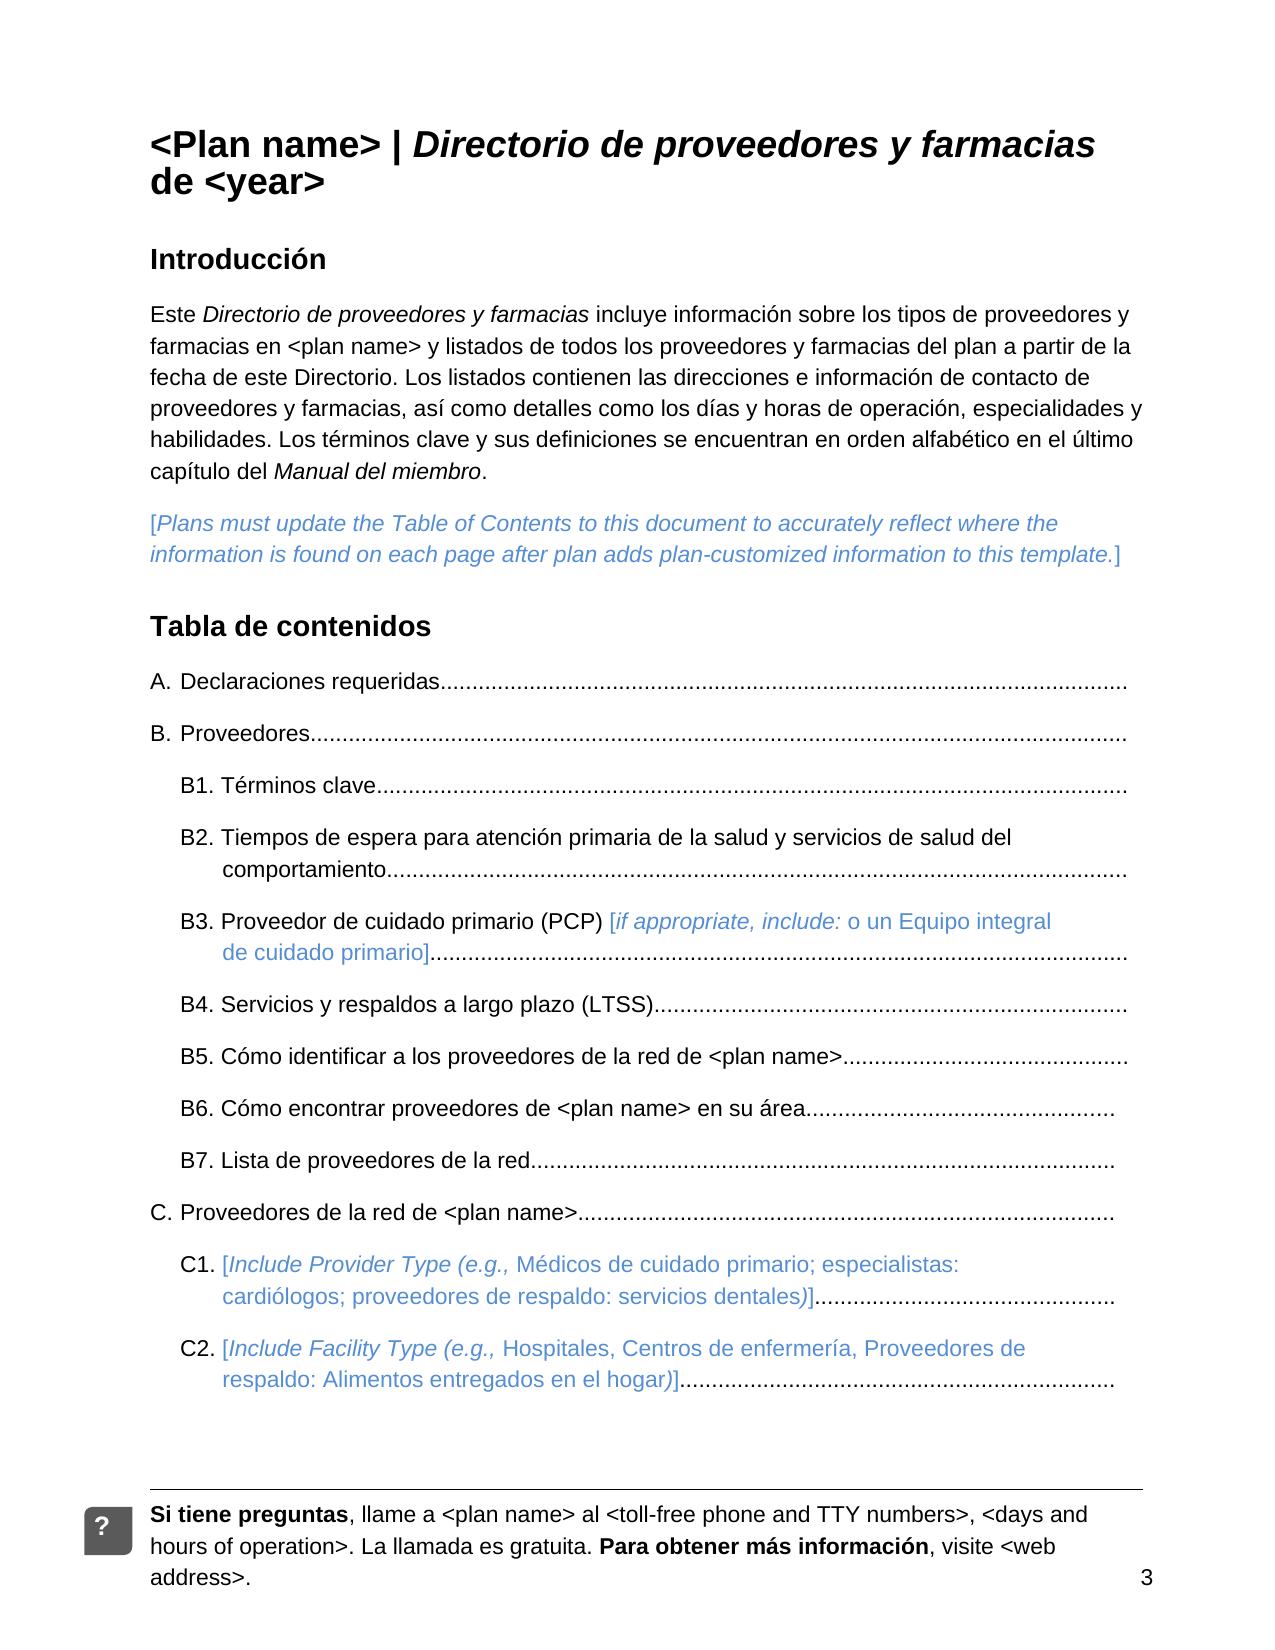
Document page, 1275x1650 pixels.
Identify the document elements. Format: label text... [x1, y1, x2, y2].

title Este Directorio de proveedores y farmacias incluye información sobre los tipos de proveedores y farmacias en <plan name> y listados de todos los proveedores y farmacias del plan a partir de la fecha de este Directorio. Los listados contienen las direcciones e información de contacto de proveedores y farmacias, así como detalles como los días y horas de operación, especialidades y habilidades. Los términos clave y sus definiciones se encuentran en orden alfabético en el último capítulo del Manual del miembro. [150, 298, 1143, 485]
text <Plan name> | Directorio de proveedores y farmacias de <year> [150, 127, 1143, 202]
text [Plans must update the Table of Contents to this document to accurately reflect where the information is found on each page after plan adds plan-customized information to this template.] [150, 506, 1143, 569]
text Introducción [150, 239, 1143, 277]
